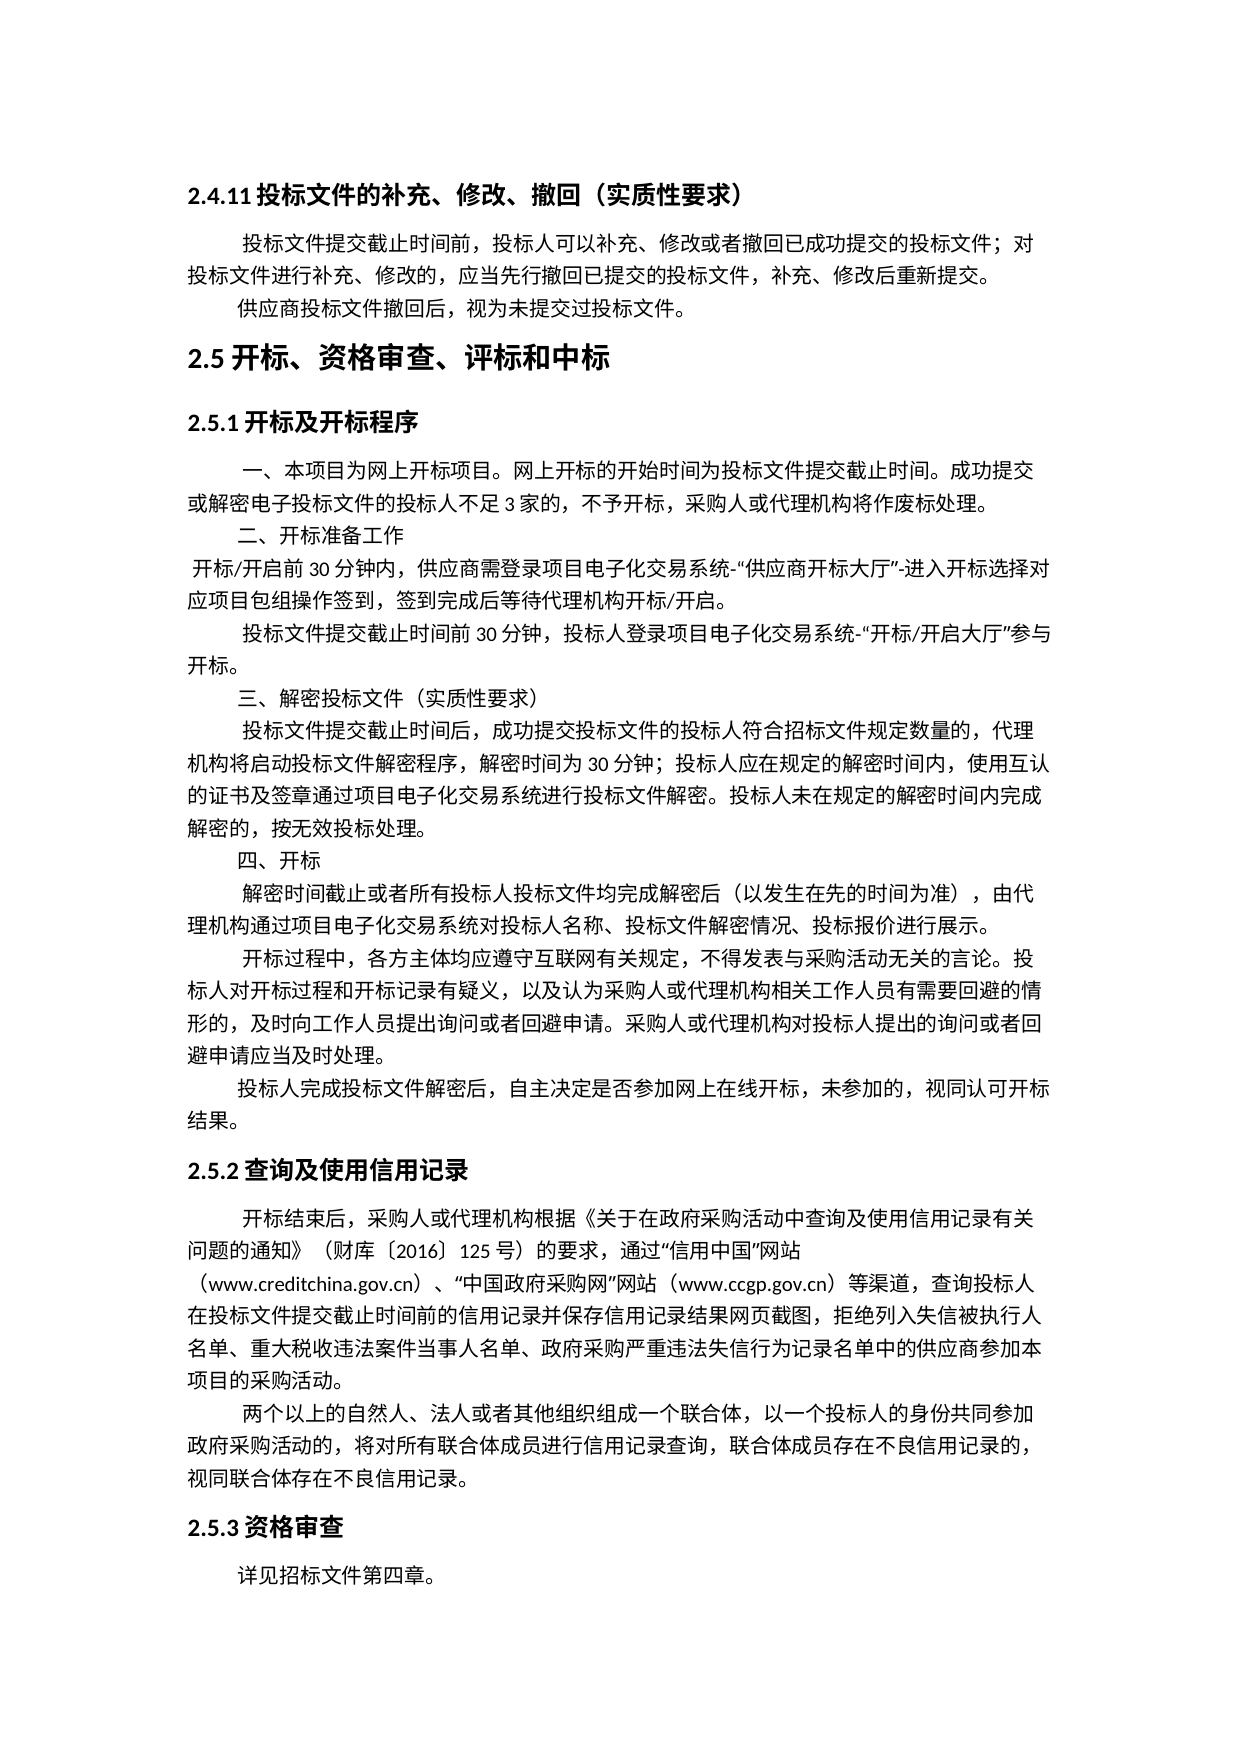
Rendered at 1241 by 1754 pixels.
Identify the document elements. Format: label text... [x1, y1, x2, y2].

text 2.5开标、资格审查、评标和中标 [187, 324, 1053, 389]
text 投标文件提交截止时间前30分钟，投标人登录项目电子化交易系统-“开标/开启大厅”参与开标。 [187, 617, 1053, 682]
text 2.5.3资格审查 [187, 1494, 1053, 1559]
text 二、开标准备工作 [187, 519, 1053, 552]
text 2.4.11投标文件的补充、修改、撤回（实质性要求） [187, 162, 1053, 227]
text 2.5.1开标及开标程序 [187, 389, 1053, 454]
text 开标/开启前30分钟内，供应商需登录项目电子化交易系统-“供应商开标大厅”-进入开标选择对应项目包组操作签到，签到完成后等待代理机构开标/开启。 [187, 552, 1053, 617]
text 两个以上的自然人、法人或者其他组织组成一个联合体，以一个投标人的身份共同参加政府采购活动的，将对所有联合体成员进行信用记录查询，联合体成员存在不良信用记录的，视同联合体存在不良信用记录。 [187, 1397, 1053, 1494]
text 三、解密投标文件（实质性要求） [187, 682, 1053, 714]
text 一、本项目为网上开标项目。网上开标的开始时间为投标文件提交截止时间。成功提交或解密电子投标文件的投标人不足3家的，不予开标，采购人或代理机构将作废标处理。 [187, 454, 1053, 519]
text 2.5.2查询及使用信用记录 [187, 1137, 1053, 1202]
text 开标结束后，采购人或代理机构根据《关于在政府采购活动中查询及使用信用记录有关问题的通知》（财库〔2016〕125号）的要求，通过“信用中国”网站（www.creditchina.gov.cn）、“中国政府采购网”网站（www.ccgp.gov.cn）等渠道，查询投标人在投标文件提交截止时间前的信用记录并保存信用记录结果网页截图，拒绝列入失信被执行人名单、重大税收违法案件当事人名单、政府采购严重违法失信行为记录名单中的供应商参加本项目的采购活动。 [187, 1202, 1053, 1397]
text 详见招标文件第四章。 [187, 1559, 1053, 1592]
text 供应商投标文件撤回后，视为未提交过投标文件。 [187, 292, 1053, 324]
text 投标文件提交截止时间后，成功提交投标文件的投标人符合招标文件规定数量的，代理机构将启动投标文件解密程序，解密时间为30分钟；投标人应在规定的解密时间内，使用互认的证书及签章通过项目电子化交易系统进行投标文件解密。投标人未在规定的解密时间内完成解密的，按无效投标处理。 [187, 714, 1053, 844]
text 投标人完成投标文件解密后，自主决定是否参加网上在线开标，未参加的，视同认可开标结果。 [187, 1072, 1053, 1137]
text 四、开标 [187, 844, 1053, 877]
text 解密时间截止或者所有投标人投标文件均完成解密后（以发生在先的时间为准），由代理机构通过项目电子化交易系统对投标人名称、投标文件解密情况、投标报价进行展示。 [187, 877, 1053, 942]
text 投标文件提交截止时间前，投标人可以补充、修改或者撤回已成功提交的投标文件；对投标文件进行补充、修改的，应当先行撤回已提交的投标文件，补充、修改后重新提交。 [187, 227, 1053, 292]
text 开标过程中，各方主体均应遵守互联网有关规定，不得发表与采购活动无关的言论。投标人对开标过程和开标记录有疑义，以及认为采购人或代理机构相关工作人员有需要回避的情形的，及时向工作人员提出询问或者回避申请。采购人或代理机构对投标人提出的询问或者回避申请应当及时处理。 [187, 942, 1053, 1072]
